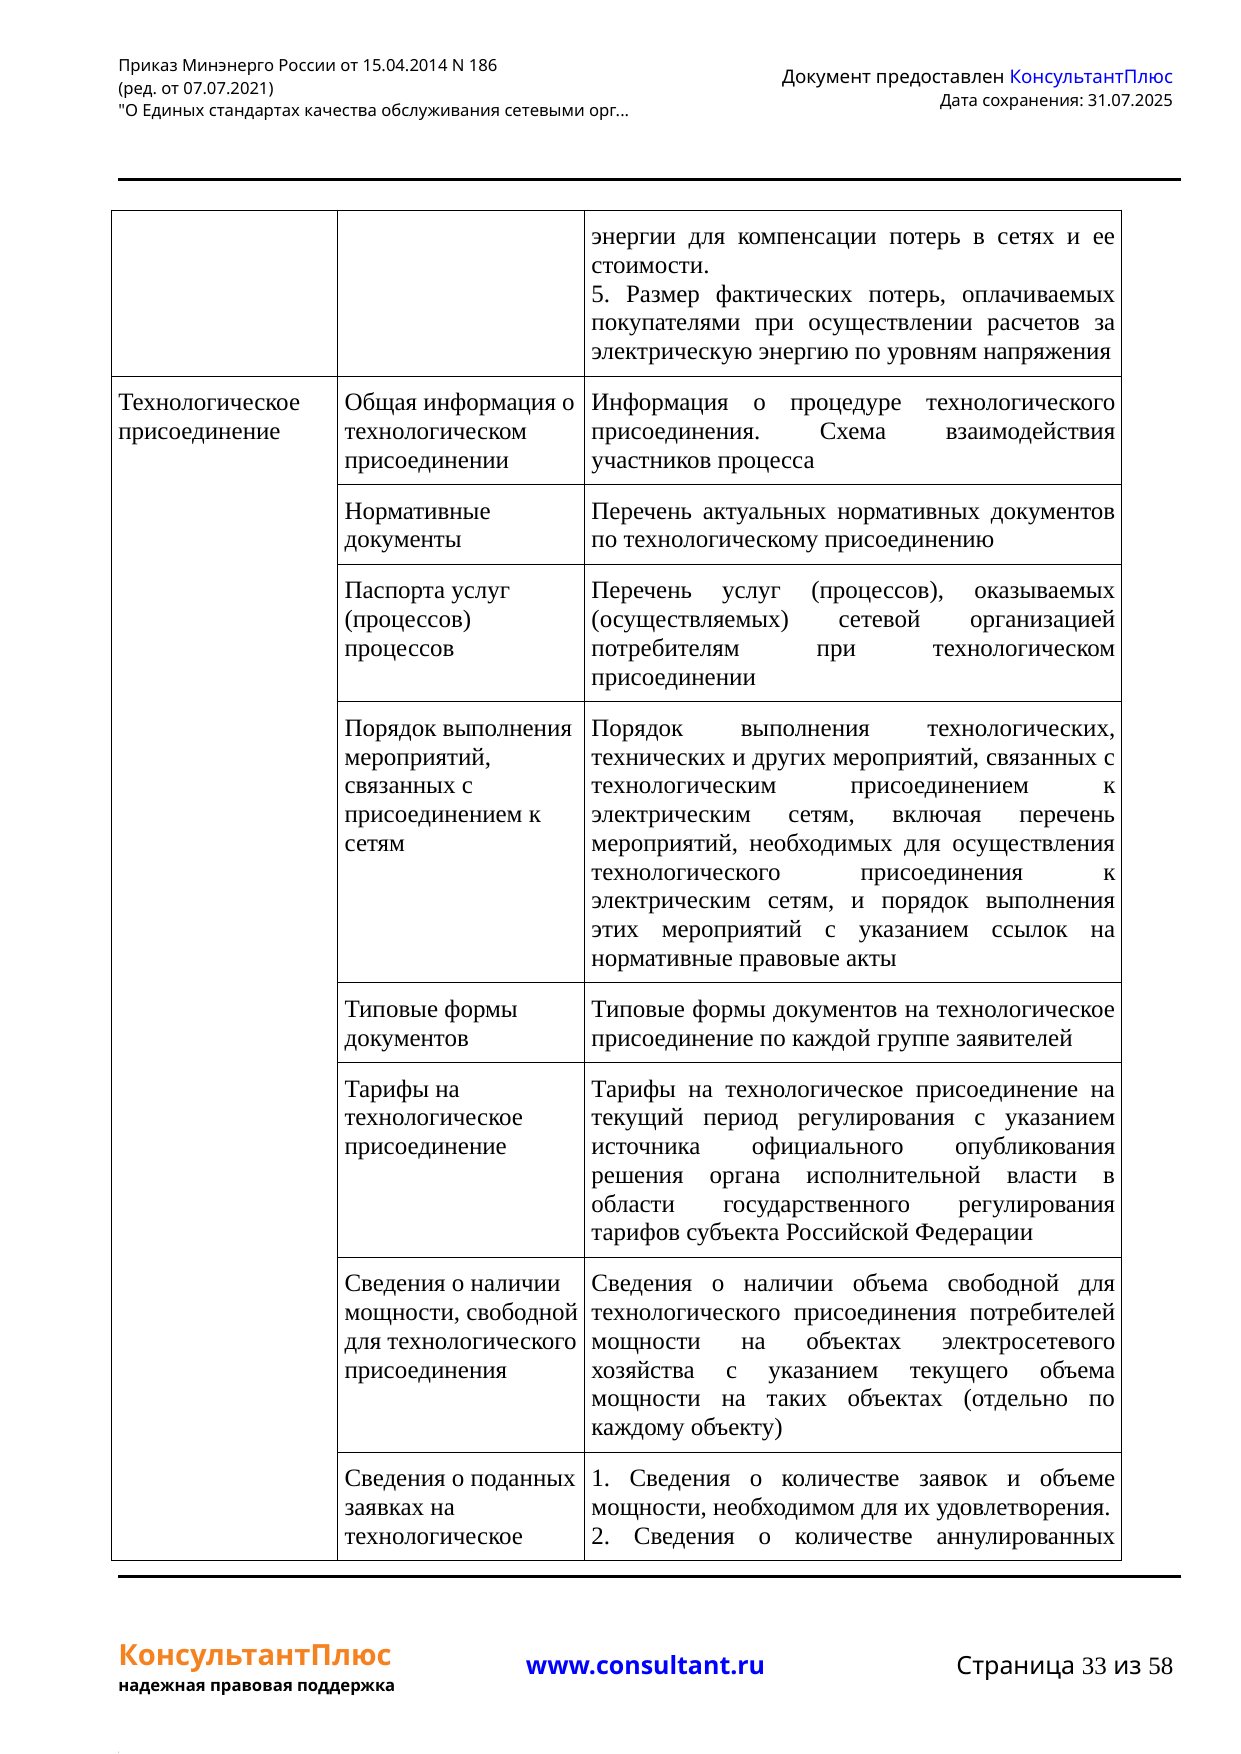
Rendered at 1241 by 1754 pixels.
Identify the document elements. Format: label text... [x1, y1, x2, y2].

table_cell Паспорта услуг (процессов) процессов [338, 565, 584, 701]
table_cell Перечень услуг (процессов), оказываемых (осуществляемых) сетевой организацией потребителям при технологическом присоединении [585, 565, 1121, 701]
table_cell Сведения о наличии объема свободной для технологического присоединения потребителей мощности на объектах электросетевого хозяйства с указанием текущего объема мощности на таких объектах (отдельно по каждому объекту) [585, 1258, 1121, 1452]
table_cell Информация о процедуре технологического присоединения. Схема взаимодействия участников процесса [585, 377, 1121, 484]
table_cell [585, 211, 1121, 376]
table_cell Нормативные документы [338, 485, 584, 564]
table_cell Порядок выполнения технологических, технических и других мероприятий, связанных с технологическим присоединением к электрическим сетям, включая перечень мероприятий, необходимых для осуществления технологического присоединения к электрическим сетям, и порядок выполнения этих мероприятий с указанием ссылок на нормативные правовые акты [585, 702, 1121, 982]
table_cell Сведения о наличии мощности, свободной для технологического присоединения [338, 1258, 584, 1452]
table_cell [338, 1453, 584, 1560]
table_cell Типовые формы документов на технологическое присоединение по каждой группе заявителей [585, 983, 1121, 1062]
table_cell Тарифы на технологическое присоединение на текущий период регулирования с указанием источника официального опубликования решения органа исполнительной власти в области государственного регулирования тарифов субъекта Российской Федерации [585, 1063, 1121, 1257]
table_cell Общая информация о технологическом присоединении [338, 377, 584, 484]
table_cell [585, 1453, 1121, 1560]
table_cell Порядок выполнения мероприятий, связанных с присоединением к сетям [338, 702, 584, 982]
table_cell Перечень актуальных нормативных документов по технологическому присоединению [585, 485, 1121, 564]
table_cell Типовые формы документов [338, 983, 584, 1062]
table_cell Технологическое присоединение [112, 377, 337, 1560]
table_cell Тарифы на технологическое присоединение [338, 1063, 584, 1257]
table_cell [338, 211, 584, 376]
